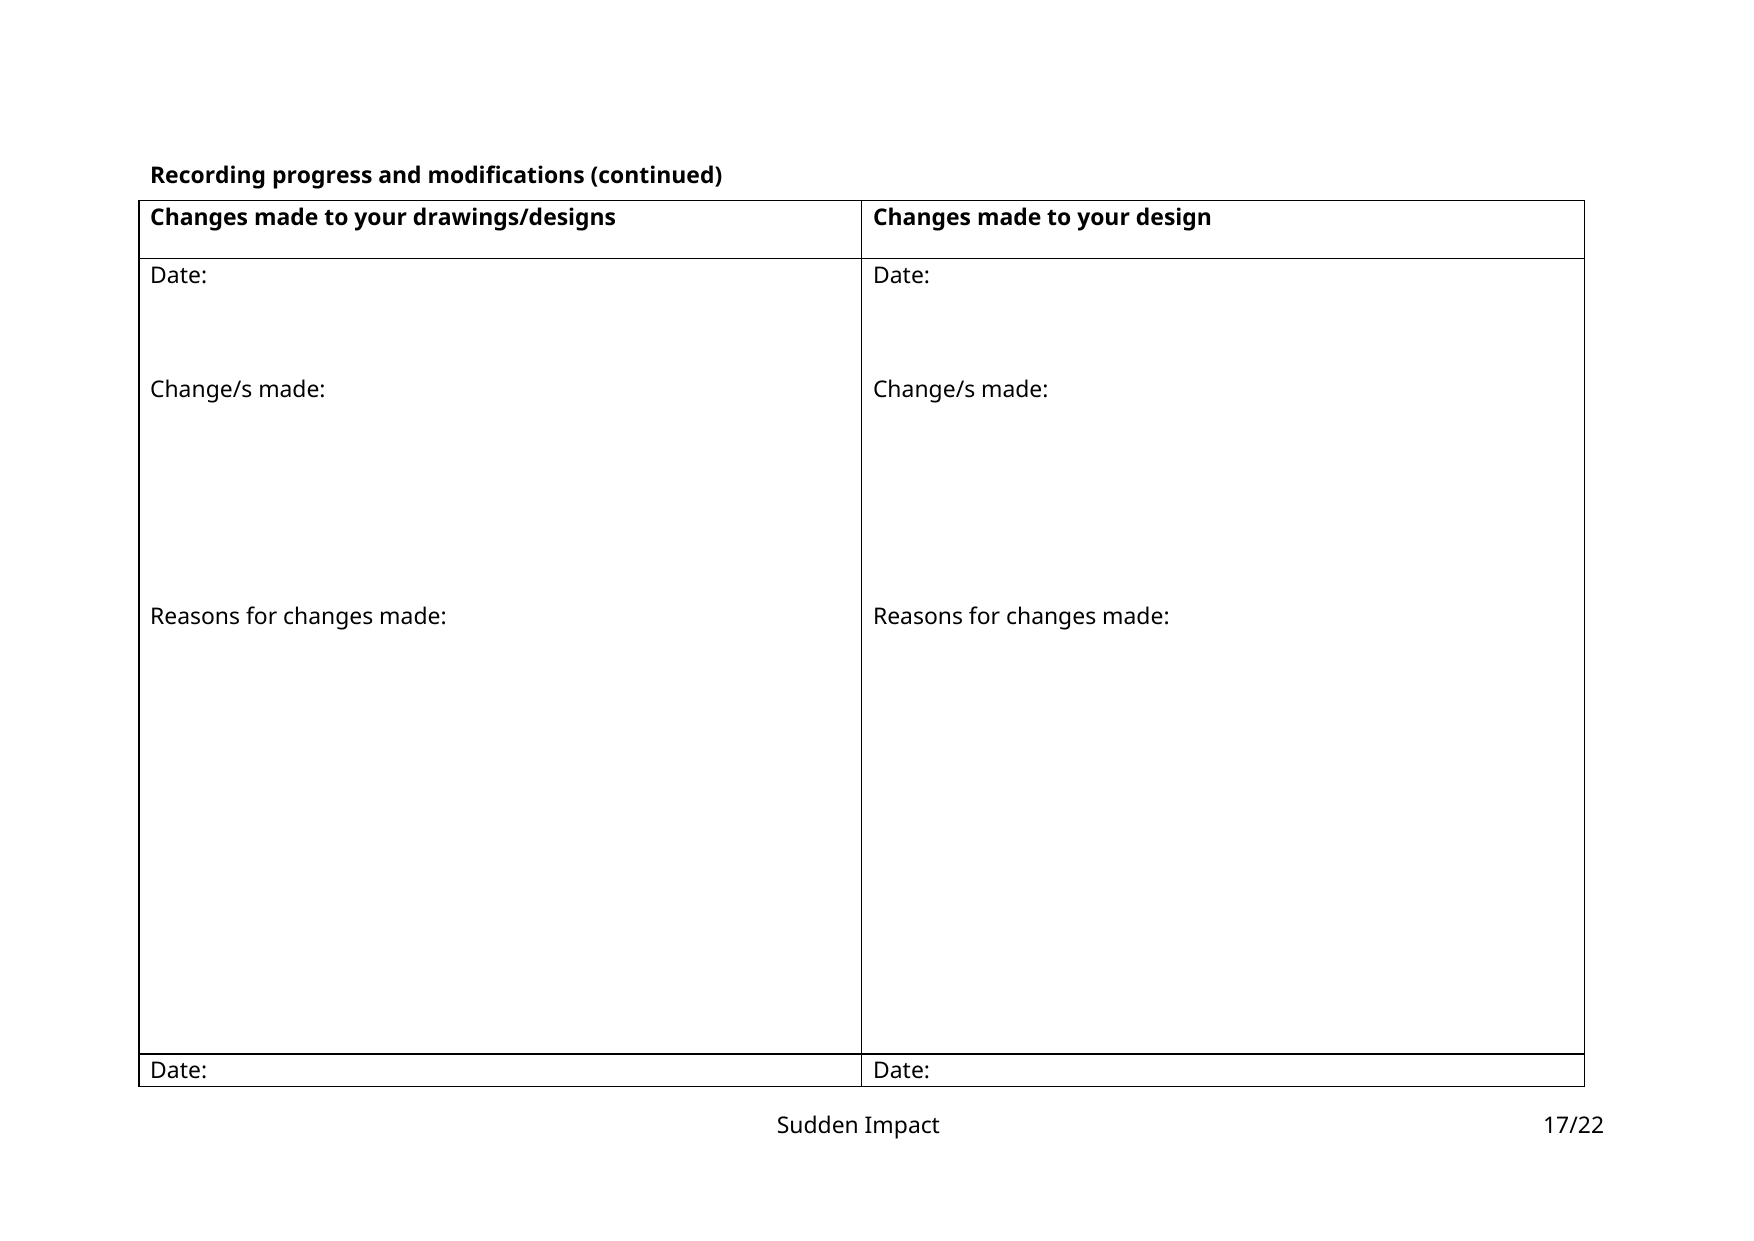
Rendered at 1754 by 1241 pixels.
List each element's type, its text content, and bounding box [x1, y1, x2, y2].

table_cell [140, 1055, 861, 1086]
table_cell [862, 1055, 1584, 1086]
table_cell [862, 259, 1584, 1053]
text Recording progress and modifications (continued) [150, 159, 1604, 191]
table_header Changes made to your drawings/designs [140, 201, 861, 257]
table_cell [140, 259, 861, 1053]
table_header Changes made to your design [862, 201, 1584, 257]
